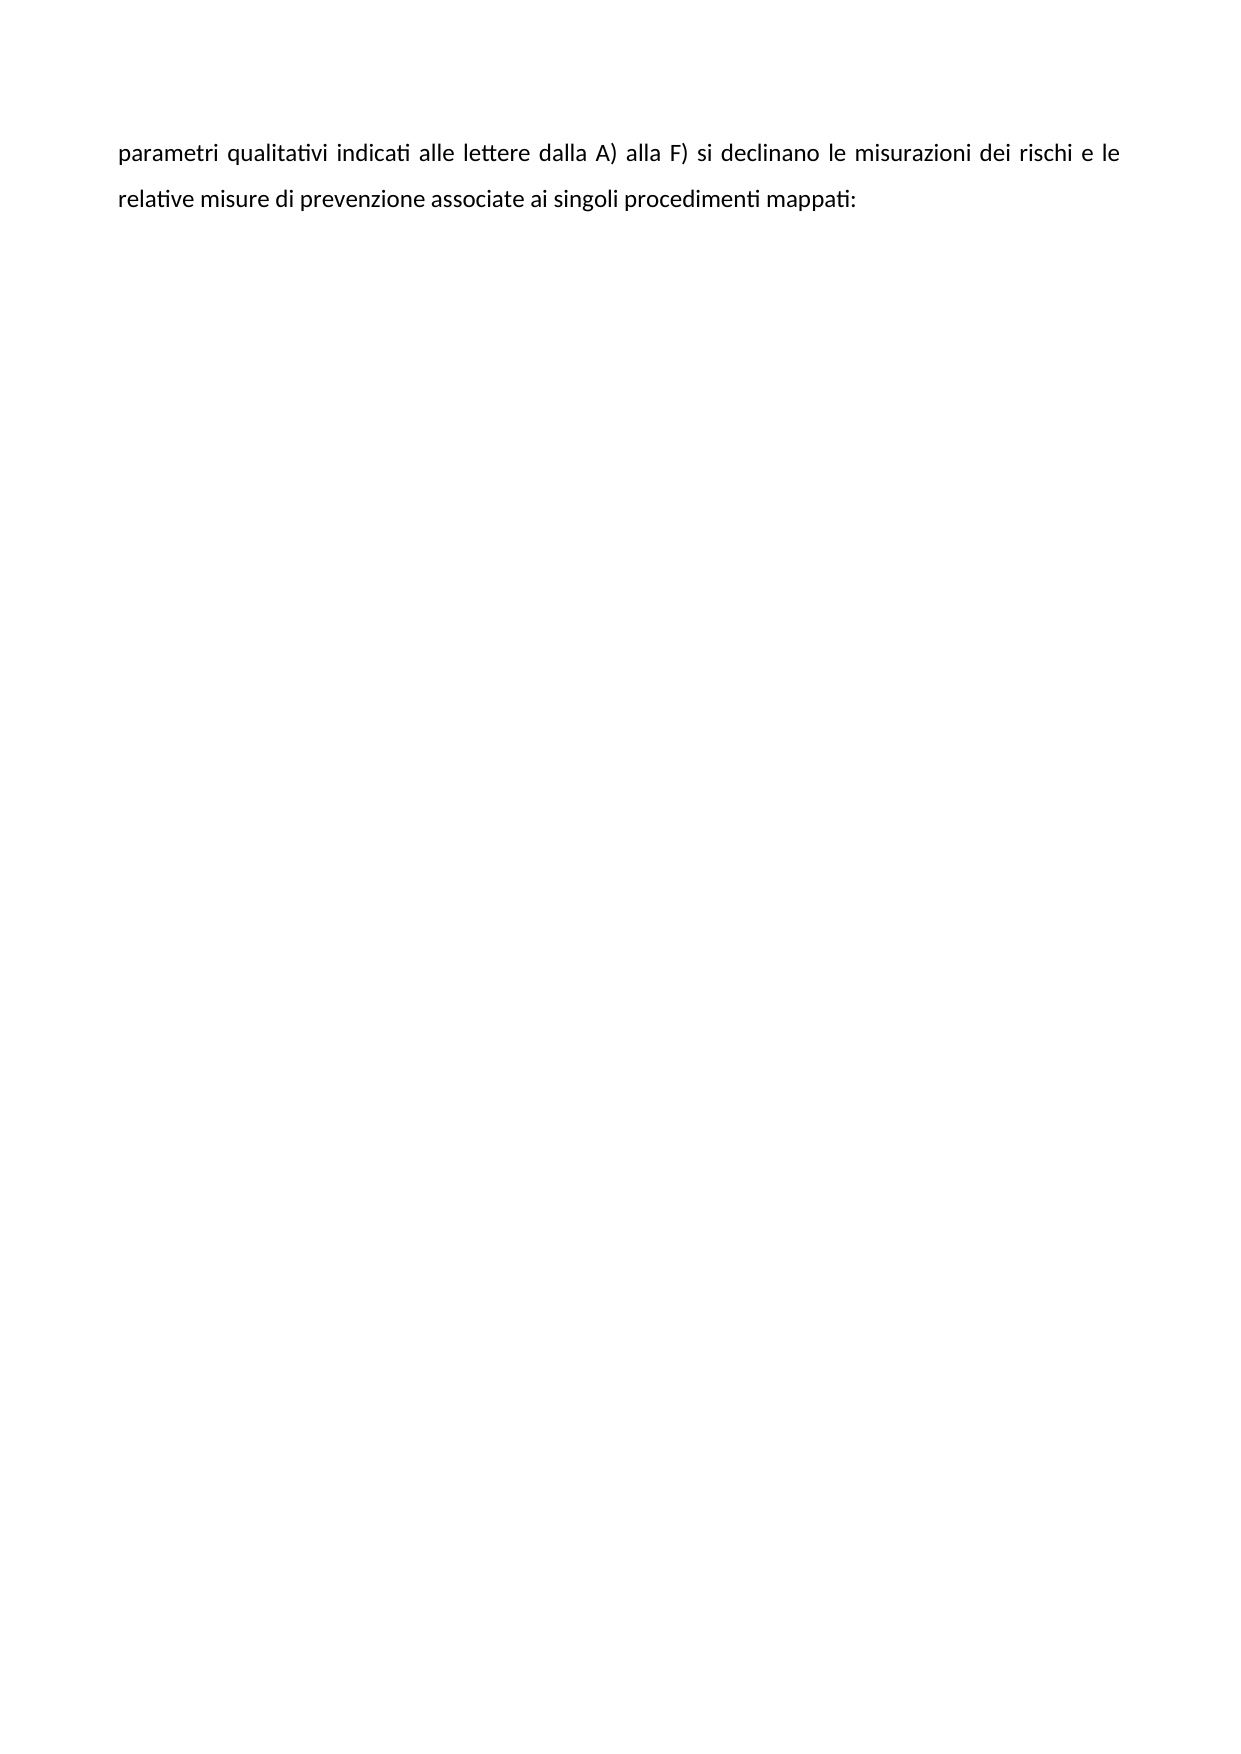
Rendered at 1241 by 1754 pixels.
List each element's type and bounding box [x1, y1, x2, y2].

text [118, 137, 1122, 214]
